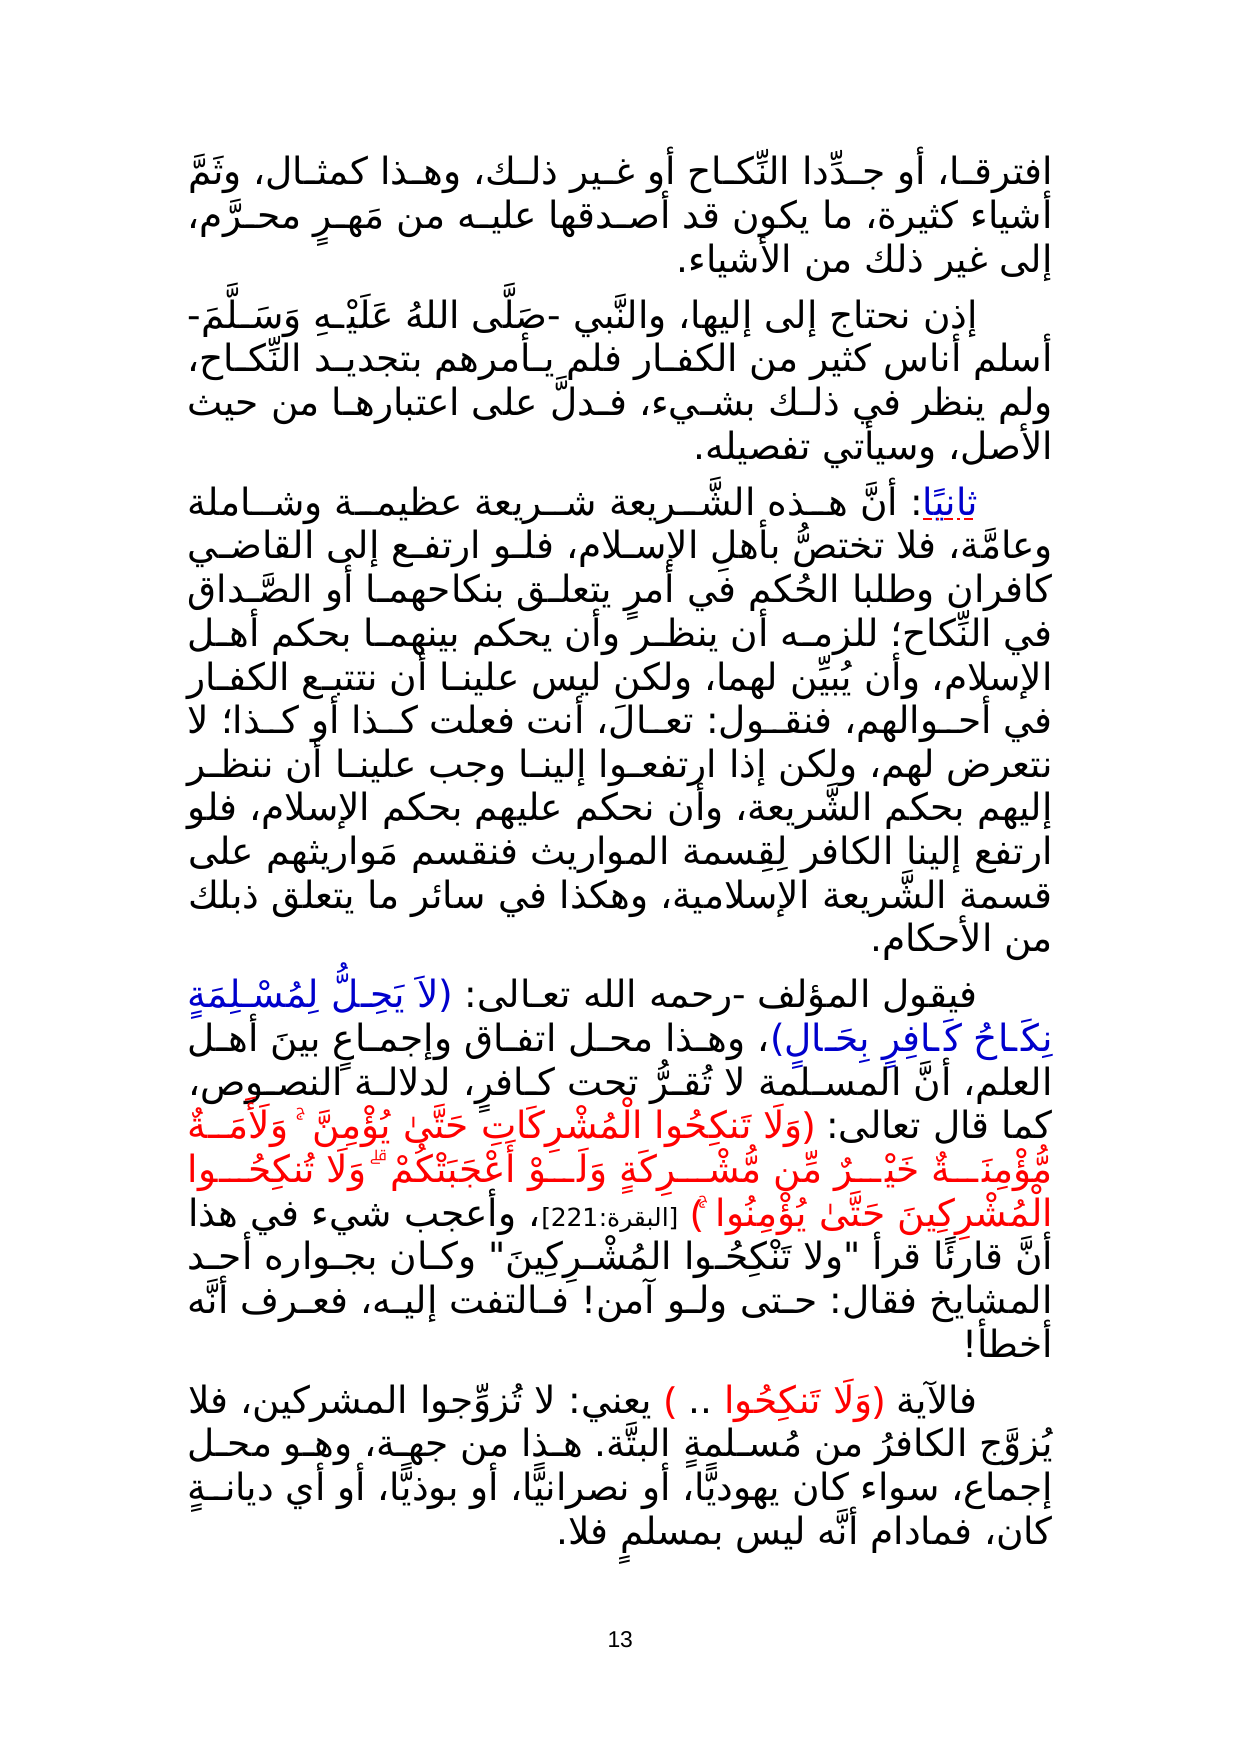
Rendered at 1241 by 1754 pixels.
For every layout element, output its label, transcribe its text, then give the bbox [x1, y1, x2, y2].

text ثانيًا: أنَّ هذه الشَّريعة شريعة عظيمة وشاملة وعامَّة، فلا تختصُّ بأهلِ الإسلام، فلو ارتفع إلى القاضي كافران وطلبا الحُكم في أمرٍ يتعلق بنكاحهما أو الصَّداق في النِّكاح؛ للزمه أن ينظر وأن يحكم بينهما بحكم أهل الإسلام، وأن يُبيِّن لهما، ولكن ليس علينا أن نتتبع الكفار في أحوالهم، فنقول: تعالَ، أنت فعلت كذا أو كذا؛ لا نتعرض لهم، ولكن إذا ارتفعوا إلينا وجب علينا أن ننظر إليهم بحكم الشَّريعة، وأن نحكم عليهم بحكم الإسلام، فلو ارتفع إلينا الكافر لِقِسمة المواريث فنقسم مَواريثهم على قسمة الشَّريعة الإسلامية، وهكذا في سائر ما يتعلق ذبلك من الأحكام. [187, 481, 1053, 961]
text فالآية ﴿وَلَا تَنكِحُوا .. ﴾ يعني: لا تُزوِّجوا المشركين، فلا يُزوَّج الكافرُ من مُسلمةٍ البتَّة. هذا من جهة، وهو محل إجماع، سواء كان يهوديًّا، أو نصرانيًّا، أو بوذيًّا، أو أي ديانةٍ كان، فمادام أنَّه ليس بمسلمٍ فلا. [187, 1378, 1053, 1553]
text فيقول المؤلف -رحمه الله تعالى: (لاَ يَحِلُّ لِمُسْلِمَةٍ نِكَاحُ كَافِرٍ بِحَالٍ)، وهذا محل اتفاق وإجماعٍ بينَ أهل العلم، أنَّ المسلمة لا تُقرُّ تحت كافرٍ، لدلالة النصوص، كما قال تعالى: ﴿وَلَا تَنكِحُوا الْمُشْرِكَاتِ حَتَّىٰ يُؤْمِنَّ ۚ وَلَأَمَةٌ مُّؤْمِنَةٌ خَيْرٌ مِّن مُّشْرِكَةٍ وَلَوْ أَعْجَبَتْكُمْ ۗ وَلَا تُنكِحُوا الْمُشْرِكِينَ حَتَّىٰ يُؤْمِنُوا ۚ﴾ [البقرة:221]، وأعجب شيء في هذا أنَّ قارئًا قرأ "ولا تَنْكِحُوا المُشْرِكِينَ" وكان بجواره أحد المشايخ فقال: حتى ولو آمن! فالتفت إليه، فعرف أنَّه أخطأ! [187, 973, 1053, 1366]
text إذن نحتاج إلى إليها، والنَّبي -صَلَّى اللهُ عَلَيْهِ وَسَلَّمَ- أسلم أناس كثير من الكفار فلم يأمرهم بتجديد النِّكاح، ولم ينظر في ذلك بشيء، فدلَّ على اعتبارها من حيث الأصل، وسيأتي تفصيله. [187, 293, 1053, 468]
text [187, 150, 1053, 281]
